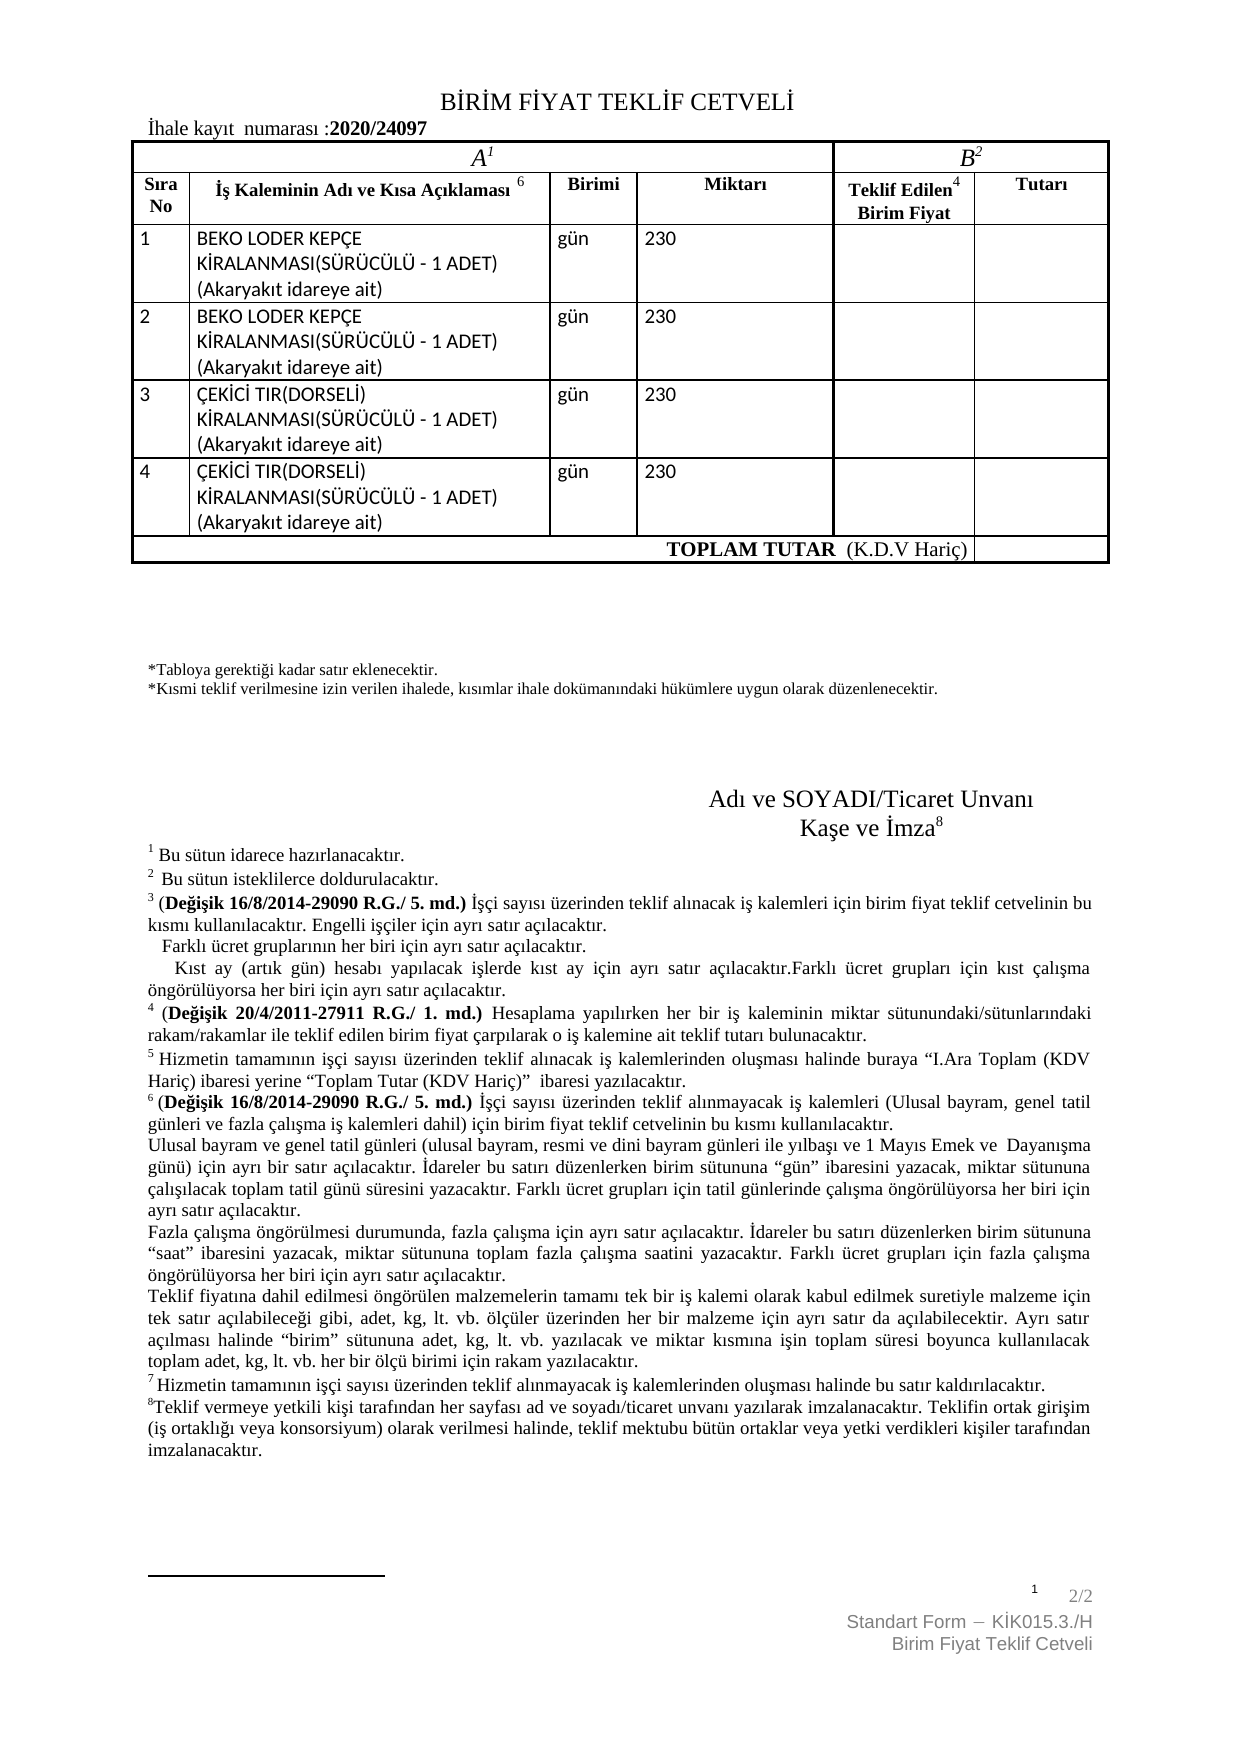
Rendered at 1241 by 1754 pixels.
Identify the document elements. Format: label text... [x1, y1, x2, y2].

table_cell ÇEKİCİ TIR(DORSELİ) KİRALANMASI(SÜRÜCÜLÜ - 1 ADET)(Akaryakıt idareye ait) [190, 459, 549, 535]
table_cell gün [551, 225, 636, 301]
text 5 Hizmetin tamamının işçi sayısı üzerinden teklif alınacak iş kalemlerinden oluşması halinde buraya “I.Ara Toplam (KDV Hariç) ibaresi yerine “Toplam Tutar (KDV Hariç)” ibaresi yazılacaktır. [148, 1046, 1093, 1091]
table_cell gün [551, 303, 636, 379]
text 1 Bu sütun idarece hazırlanacaktır. [148, 842, 1093, 866]
table_cell [975, 459, 1107, 535]
text İhale kayıt numarası :2020/24097 [148, 116, 1093, 140]
table_cell gün [551, 459, 636, 535]
text 8Teklif vermeye yetkili kişi tarafından her sayfası ad ve soyadı/ticaret unvanı yazılarak imzalanacaktır. Teklifin ortak girişim (iş ortaklığı veya konsorsiyum) olarak verilmesi halinde, teklif mektubu bütün ortaklar veya yetki verdikleri kişiler tarafından imzalanacaktır. [148, 1396, 1093, 1460]
table_cell [835, 225, 974, 301]
table_cell [975, 303, 1107, 379]
table_cell Miktarı [638, 173, 832, 224]
table_cell Sıra No [134, 173, 189, 224]
table_cell İş Kaleminin Adı ve Kısa Açıklaması 6 [190, 173, 549, 224]
text *Tabloya gerektiği kadar satır eklenecektir. [148, 659, 1093, 679]
table_header B2 [835, 143, 1107, 172]
text 3 (Değişik 16/8/2014-29090 R.G./ 5. md.) İşçi sayısı üzerinden teklif alınacak iş kalemleri için birim fiyat teklif cetvelinin bu kısmı kullanılacaktır. Engelli işçiler için ayrı satır açılacaktır. [148, 890, 1093, 935]
text 6 (Değişik 16/8/2014-29090 R.G./ 5. md.) İşçi sayısı üzerinden teklif alınmayacak iş kalemleri (Ulusal bayram, genel tatil günleri ve fazla çalışma iş kalemleri dahil) için birim fiyat teklif cetvelinin bu kısmı kullanılacaktır. [148, 1091, 1093, 1134]
text 2 Bu sütun isteklilerce doldurulacaktır. [148, 866, 1093, 890]
text 7 Hizmetin tamamının işçi sayısı üzerinden teklif alınmayacak iş kalemlerinden oluşması halinde bu satır kaldırılacaktır. [148, 1372, 1093, 1396]
table_cell [835, 381, 974, 457]
table_cell [975, 381, 1107, 457]
table_cell ÇEKİCİ TIR(DORSELİ) KİRALANMASI(SÜRÜCÜLÜ - 1 ADET)(Akaryakıt idareye ait) [190, 381, 549, 457]
table_cell 3 [134, 381, 189, 457]
table_cell 4 [134, 459, 189, 535]
table_cell [835, 459, 974, 535]
table_cell BEKO LODER KEPÇE KİRALANMASI(SÜRÜCÜLÜ - 1 ADET)(Akaryakıt idareye ait) [190, 303, 549, 379]
table_cell [835, 303, 974, 379]
table_cell [975, 537, 1107, 561]
text 4 (Değişik 20/4/2011-27911 R.G./ 1. md.) Hesaplama yapılırken her bir iş kaleminin miktar sütunundaki/sütunlarındaki rakam/rakamlar ile teklif edilen birim fiyat çarpılarak o iş kalemine ait teklif tutarı bulunacaktır. [148, 1000, 1093, 1046]
table_cell Birimi [551, 173, 636, 224]
table_cell 230 [638, 381, 832, 457]
table_cell 1 [134, 225, 189, 301]
table_cell gün [551, 381, 636, 457]
table_cell TOPLAM TUTAR (K.D.V Hariç) [134, 537, 974, 561]
text *Kısmi teklif verilmesine izin verilen ihalede, kısımlar ihale dokümanındaki hükümlere uygun olarak düzenlenecektir. [148, 679, 1093, 698]
table_cell Teklif Edilen4 Birim Fiyat [835, 173, 974, 224]
table_cell Tutarı [975, 173, 1107, 224]
table_cell 230 [638, 303, 832, 379]
text Ulusal bayram ve genel tatil günleri (ulusal bayram, resmi ve dini bayram günleri ile yılbaşı ve 1 Mayıs Emek ve Dayanışma günü) için ayrı bir satır açılacaktır. İdareler bu satırı düzenlerken birim sütununa “gün” ibaresini yazacak, miktar sütununa çalışılacak toplam tatil günü süresini yazacaktır. Farklı ücret grupları için tatil günlerinde çalışma öngörülüyorsa her biri için ayrı satır açılacaktır. [148, 1134, 1093, 1221]
table_cell [975, 225, 1107, 301]
table_cell 2 [134, 303, 189, 379]
text Adı ve SOYADI/Ticaret Unvanı [650, 784, 1093, 813]
table_header A1 [134, 143, 832, 172]
table_cell BEKO LODER KEPÇE KİRALANMASI(SÜRÜCÜLÜ - 1 ADET)(Akaryakıt idareye ait) [190, 225, 549, 301]
text Farklı ücret gruplarının her biri için ayrı satır açılacaktır. [148, 935, 1093, 957]
table_cell 230 [638, 459, 832, 535]
text Kaşe ve İmza8 [650, 813, 1093, 842]
text Kıst ay (artık gün) hesabı yapılacak işlerde kıst ay için ayrı satır açılacaktır.Farklı ücret grupları için kıst çalışma öngörülüyorsa her biri için ayrı satır açılacaktır. [148, 957, 1093, 1000]
text BİRİM FİYAT TEKLİF CETVELİ [148, 87, 1093, 116]
table_cell 230 [638, 225, 832, 301]
text Fazla çalışma öngörülmesi durumunda, fazla çalışma için ayrı satır açılacaktır. İdareler bu satırı düzenlerken birim sütununa “saat” ibaresini yazacak, miktar sütununa toplam fazla çalışma saatini yazacaktır. Farklı ücret grupları için fazla çalışma öngörülüyorsa her biri için ayrı satır açılacaktır. [148, 1221, 1093, 1285]
text Teklif fiyatına dahil edilmesi öngörülen malzemelerin tamamı tek bir iş kalemi olarak kabul edilmek suretiyle malzeme için tek satır açılabileceği gibi, adet, kg, lt. vb. ölçüler üzerinden her bir malzeme için ayrı satır da açılabilecektir. Ayrı satır açılması halinde “birim” sütununa adet, kg, lt. vb. yazılacak ve miktar kısmına işin toplam süresi boyunca kullanılacak toplam adet, kg, lt. vb. her bir ölçü birimi için rakam yazılacaktır. [148, 1285, 1093, 1372]
